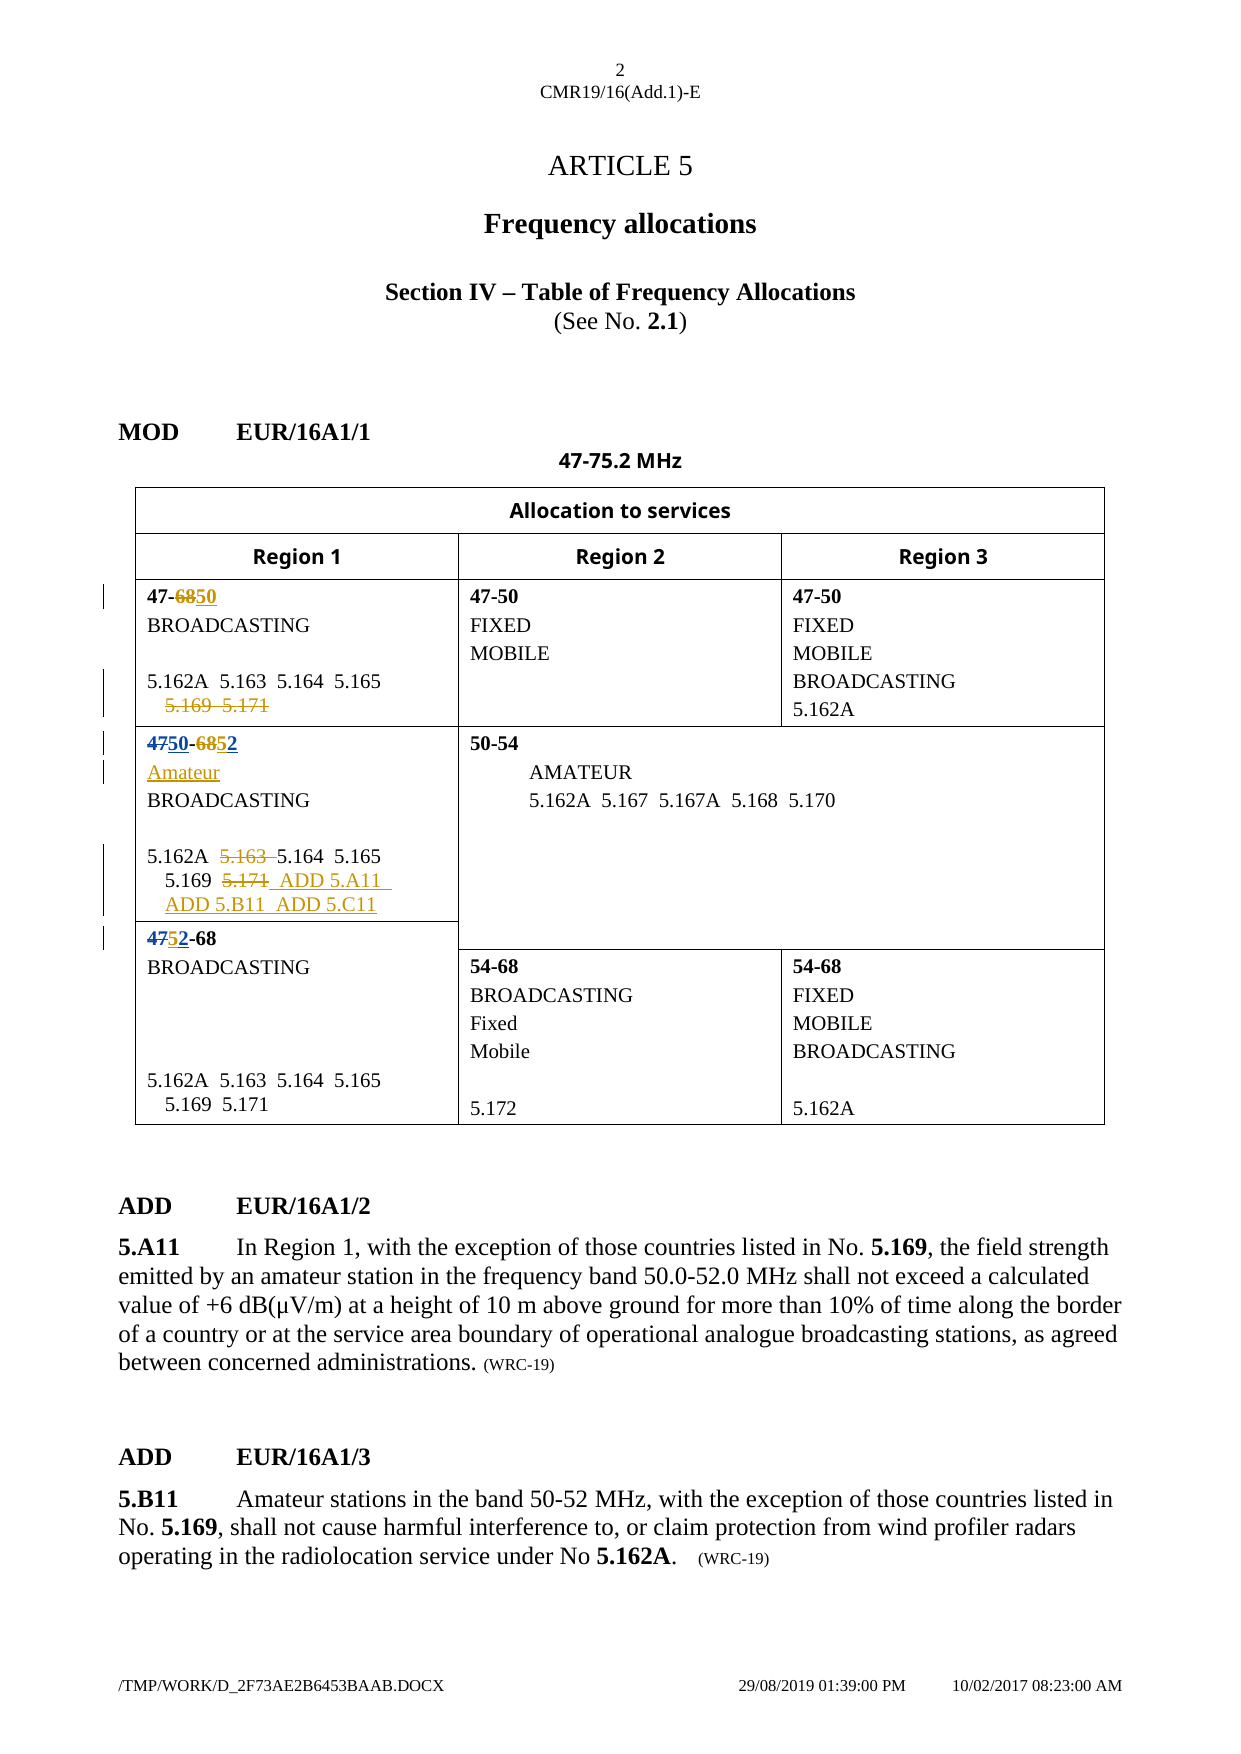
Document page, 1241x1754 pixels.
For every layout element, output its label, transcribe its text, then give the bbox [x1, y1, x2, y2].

table_cell 54-68 FIXED MOBILE BROADCASTING [782, 950, 1104, 1067]
table_cell 5.162A [782, 1068, 1104, 1124]
table_cell Region 2 [459, 534, 781, 579]
table_cell 50-54 AMATEUR 5.162A 5.167 5.167A 5.168 5.170 [459, 727, 1104, 949]
text 5.B11 Amateur stations in the band 50-52 MHz, with the exception of those countries listed in No. 5.169, shall not cause harmful interference to, or claim protection from wind profiler radars operating in the radiolocation service under No 5.162A. (WRC-19) [118, 1484, 1122, 1570]
text ADD EUR/16A1/3 [118, 1442, 1122, 1471]
table_cell Region 3 [782, 534, 1104, 579]
table_header Allocation to services [136, 488, 1104, 533]
text ADD EUR/16A1/2 [118, 1191, 1122, 1220]
table_cell Region 1 [136, 534, 458, 579]
table_cell 47-50 FIXED MOBILE BROADCASTING 5.162A [782, 580, 1104, 726]
text MOD EUR/16A1/1 [118, 417, 1122, 446]
table_cell 47-50 FIXED MOBILE [459, 580, 781, 726]
table_cell - BROADCASTING 5.162A 5.164 5.165 5.169 [136, 727, 458, 921]
text ARTICLE 5 [118, 148, 1122, 181]
table_cell -68 BROADCASTING 5.162A 5.163 5.164 5.165 5.169 5.171 [136, 922, 458, 1124]
title Frequency allocations [118, 206, 1122, 240]
text Section IV – Table of Frequency Allocations (See No. 2.1) [118, 277, 1122, 392]
text 5.A11 In Region 1, with the exception of those countries listed in No. 5.169, the field strength emitted by an amateur station in the frequency band 50.0-52.0 MHz shall not exceed a calculated value of +6 dB(μV/m) at a height of 10 m above ground for more than 10% of time along the border of a country or at the service area boundary of operational analogue broadcasting stations, as agreed between concerned administrations. (WRC-19) [118, 1232, 1122, 1376]
table_cell 47- BROADCASTING 5.162A 5.163 5.164 5.165 [136, 580, 458, 726]
title 47-75.2 MHz [118, 446, 1122, 474]
table_cell 54-68 BROADCASTING Fixed Mobile [459, 950, 781, 1067]
table_cell 5.172 [459, 1068, 781, 1124]
